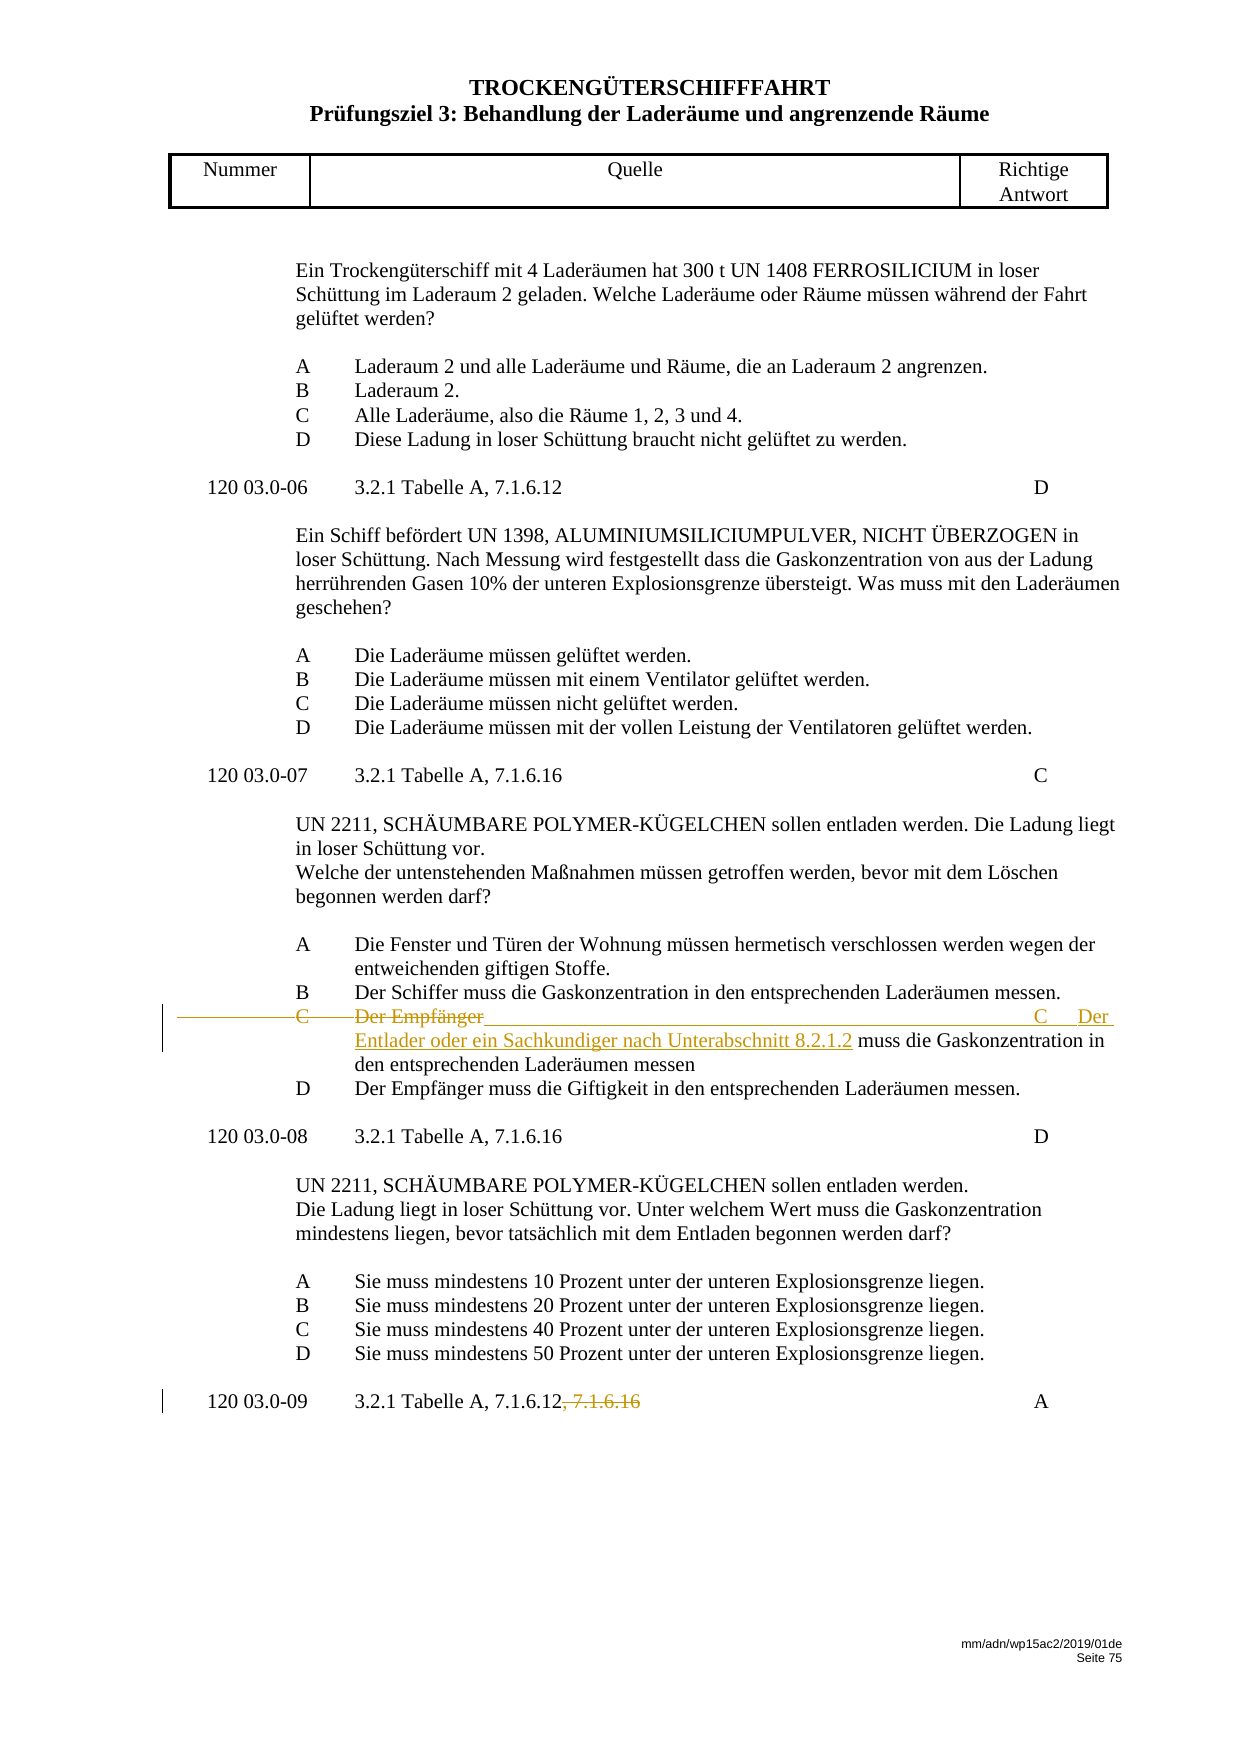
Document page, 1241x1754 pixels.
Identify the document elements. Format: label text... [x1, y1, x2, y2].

text Ein Schiff befördert UN 1398, ALUMINIUMSILICIUMPULVER, NICHT ÜBERZOGEN in loser Schüttung. Nach Messung wird festgestellt dass die Gaskonzentration von aus der Ladung herrührenden Gasen 10% der unteren Explosionsgrenze übersteigt. Was muss mit den Laderäumen geschehen? [177, 523, 1122, 619]
text UN 2211, SCHÄUMBARE POLYMER-KÜGELCHEN sollen entladen werden. Die Ladung liegt in loser Schüttung vor. [177, 812, 1122, 860]
text 120 03.0-07 3.2.1 Tabelle A, 7.1.6.16 C [177, 763, 1122, 787]
text C Sie muss mindestens 40 Prozent unter der unteren Explosionsgrenze liegen. [177, 1317, 1122, 1341]
text 120 03.0-06 3.2.1 Tabelle A, 7.1.6.12 D [177, 475, 1122, 499]
text D Diese Ladung in loser Schüttung braucht nicht gelüftet zu werden. [177, 427, 1122, 451]
text A Die Laderäume müssen gelüftet werden. [177, 643, 1122, 667]
text C Alle Laderäume, also die Räume 1, 2, 3 und 4. [177, 402, 1122, 427]
text muss die Gaskonzentration in den entsprechenden Laderäumen messen [177, 1004, 1122, 1076]
text Welche der untenstehenden Maßnahmen müssen getroffen werden, bevor mit dem Löschen begonnen werden darf? [177, 860, 1122, 908]
text 120 03.0-09 3.2.1 Tabelle A, 7.1.6.12 A [177, 1389, 1122, 1413]
text A Laderaum 2 und alle Laderäume und Räume, die an Laderaum 2 angrenzen. [177, 354, 1122, 378]
text B Der Schiffer muss die Gaskonzentration in den entsprechenden Laderäumen messen. [177, 980, 1122, 1004]
text UN 2211, SCHÄUMBARE POLYMER-KÜGELCHEN sollen entladen werden. [177, 1172, 1122, 1197]
text B Die Laderäume müssen mit einem Ventilator gelüftet werden. [177, 667, 1122, 691]
text 120 03.0-08 3.2.1 Tabelle A, 7.1.6.16 D [177, 1124, 1122, 1148]
text D Sie muss mindestens 50 Prozent unter der unteren Explosionsgrenze liegen. [177, 1341, 1122, 1365]
text A Sie muss mindestens 10 Prozent unter der unteren Explosionsgrenze liegen. [177, 1269, 1122, 1293]
text D Die Laderäume müssen mit der vollen Leistung der Ventilatoren gelüftet werden. [177, 715, 1122, 739]
text D Der Empfänger muss die Giftigkeit in den entsprechenden Laderäumen messen. [177, 1076, 1122, 1100]
text B Sie muss mindestens 20 Prozent unter der unteren Explosionsgrenze liegen. [177, 1293, 1122, 1317]
text B Laderaum 2. [177, 378, 1122, 402]
text Die Ladung liegt in loser Schüttung vor. Unter welchem Wert muss die Gaskonzentration mindestens liegen, bevor tatsächlich mit dem Entladen begonnen werden darf? [177, 1197, 1122, 1245]
text C Die Laderäume müssen nicht gelüftet werden. [177, 691, 1122, 715]
text Ein Trockengüterschiff mit 4 Laderäumen hat 300 t UN 1408 FERROSILICIUM in loser Schüttung im Laderaum 2 geladen. Welche Laderäume oder Räume müssen während der Fahrt gelüftet werden? [177, 258, 1122, 330]
text A Die Fenster und Türen der Wohnung müssen hermetisch verschlossen werden wegen der entweichenden giftigen Stoffe. [177, 932, 1122, 980]
